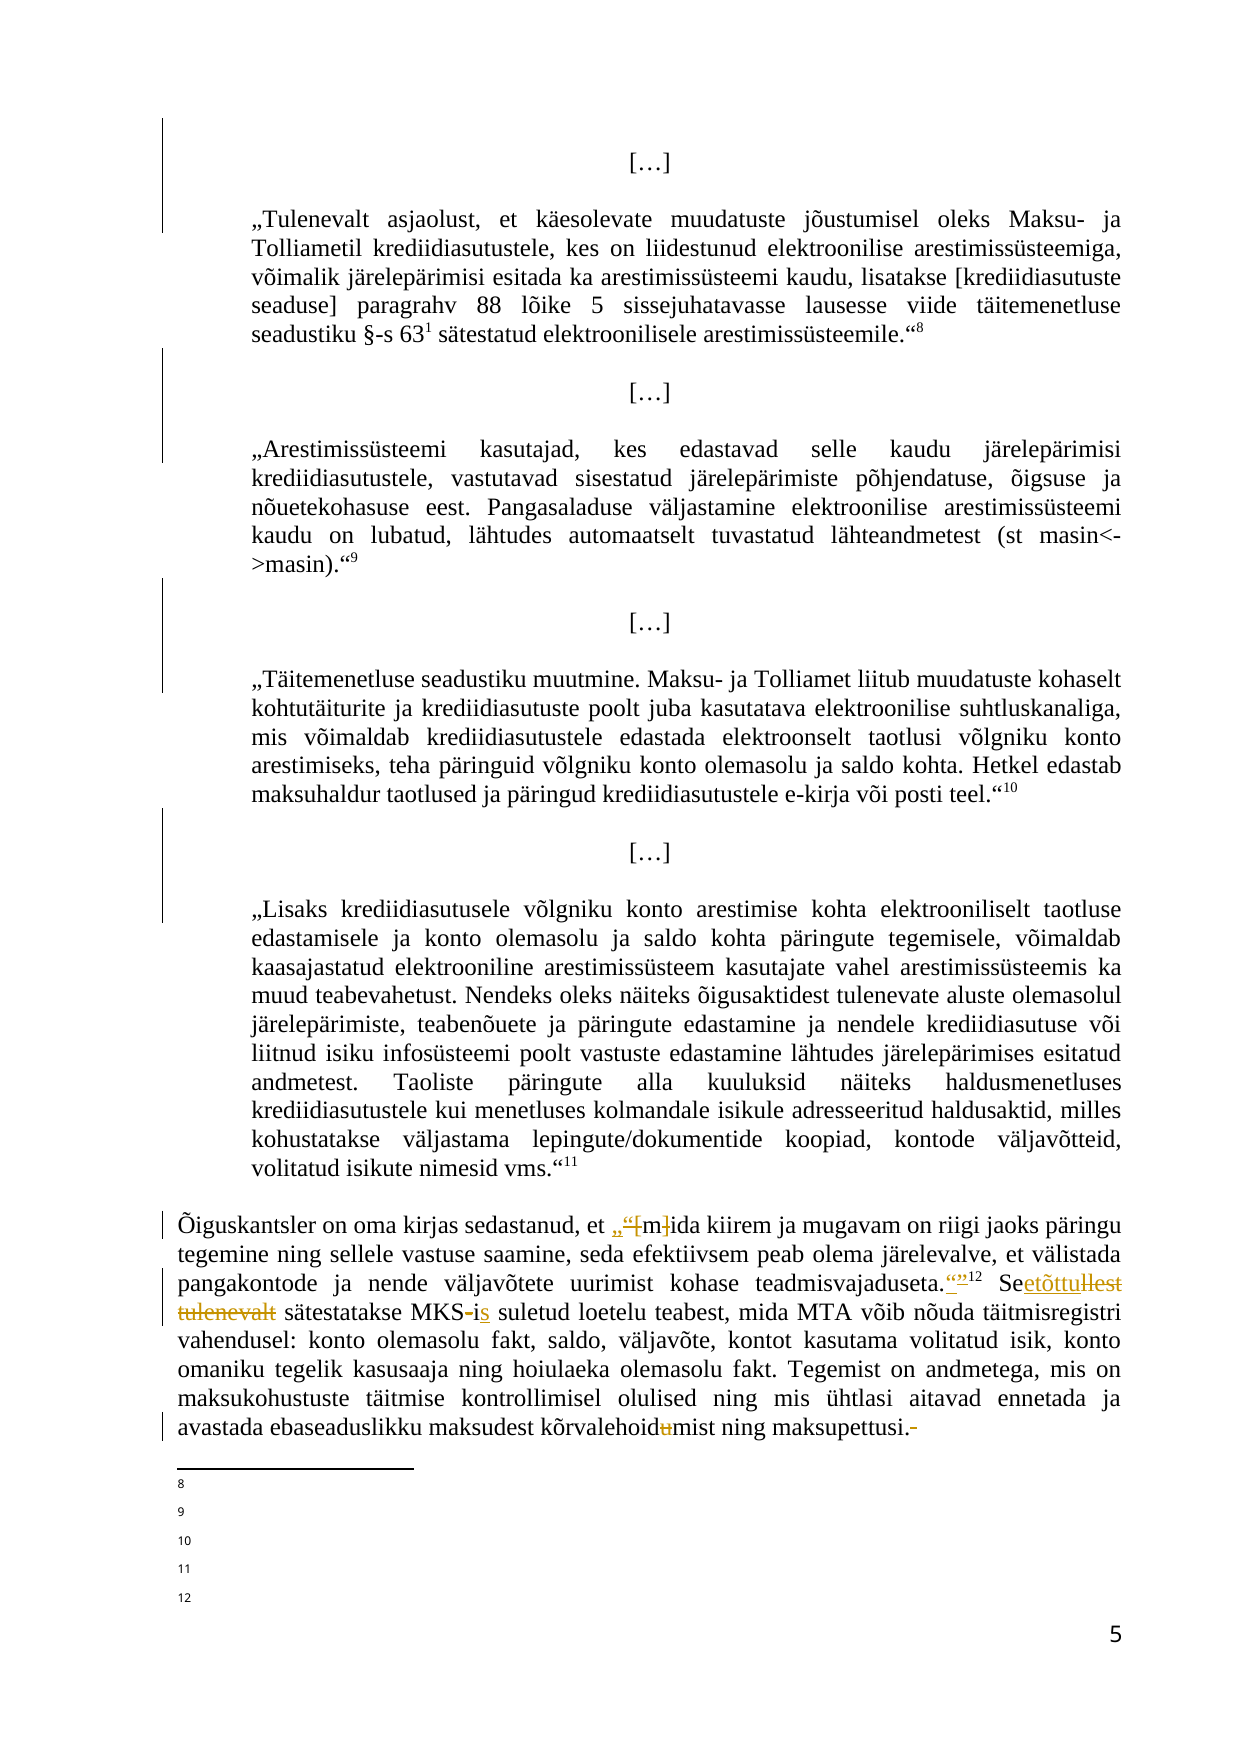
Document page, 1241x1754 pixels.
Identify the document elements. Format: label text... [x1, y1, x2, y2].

text […] [177, 607, 1122, 636]
text […] [177, 147, 1122, 176]
text „Tulenevalt asjaolust, et käesolevate muudatuste jõustumisel oleks Maksu- ja Tolliametil krediidiasutustele, kes on liidestunud elektroonilise arestimissüsteemiga, võimalik järelepärimisi esitada ka arestimissüsteemi kaudu, lisatakse [krediidiasutuste seaduse] paragrahv 88 lõike 5 sissejuhatavasse lausesse viide täitemenetluse seadustiku §-s 631 sätestatud elektroonilisele arestimissüsteemile.“ [251, 204, 1122, 348]
text „Lisaks krediidiasutusele võlgniku konto arestimise kohta elektrooniliselt taotluse edastamisele ja konto olemasolu ja saldo kohta päringute tegemisele, võimaldab kaasajastatud elektrooniline arestimissüsteem kasutajate vahel arestimissüsteemis ka muud teabevahetust. Nendeks oleks näiteks õigusaktidest tulenevate aluste olemasolul järelepärimiste, teabenõuete ja päringute edastamine ja nendele krediidiasutuse või liitnud isiku infosüsteemi poolt vastuste edastamine lähtudes järelepärimises esitatud andmetest. Taoliste päringute alla kuuluksid näiteks haldusmenetluses krediidiasutustele kui menetluses kolmandale isikule adresseeritud haldusaktid, milles kohustatakse väljastama lepingute/dokumentide koopiad, kontode väljavõtteid, volitatud isikute nimesid vms.“ [251, 894, 1122, 1182]
text „Täitemenetluse seadustiku muutmine. Maksu- ja Tolliamet liitub muudatuste kohaselt kohtutäiturite ja krediidiasutuste poolt juba kasutatava elektroonilise suhtluskanaliga, mis võimaldab krediidiasutustele edastada elektroonselt taotlusi võlgniku konto arestimiseks, teha päringuid võlgniku konto olemasolu ja saldo kohta. Hetkel edastab maksuhaldur taotlused ja päringud krediidiasutustele e-kirja või posti teel.“ [251, 664, 1122, 808]
text […] [177, 837, 1122, 866]
text Õiguskantsler on oma kirjas sedastanud, et mida kiirem ja mugavam on riigi jaoks päringu tegemine ning sellele vastuse saamine, seda efektiivsem peab olema järelevalve, et välistada pangakontode ja nende väljavõtete uurimist kohase teadmisvajaduseta. Se sätestatakse MKSi suletud loetelu teabest, mida MTA võib nõuda täitmisregistri vahendusel: konto olemasolu fakt, saldo, väljavõte, kontot kasutama volitatud isik, konto omaniku tegelik kasusaaja ning hoiulaeka olemasolu fakt. Tegemist on andmetega, mis on maksukohustuste täitmise kontrollimisel olulised ning mis ühtlasi aitavad ennetada ja avastada ebaseaduslikku maksudest kõrvalehoidmist ning maksupettusi. [177, 1211, 1122, 1441]
text […] [177, 377, 1122, 406]
text „Arestimissüsteemi kasutajad, kes edastavad selle kaudu järelepärimisi krediidiasutustele, vastutavad sisestatud järelepärimiste põhjendatuse, õigsuse ja nõuetekohasuse eest. Pangasaladuse väljastamine elektroonilise arestimissüsteemi kaudu on lubatud, lähtudes automaatselt tuvastatud lähteandmetest (st masin<->masin).“ [251, 434, 1122, 578]
